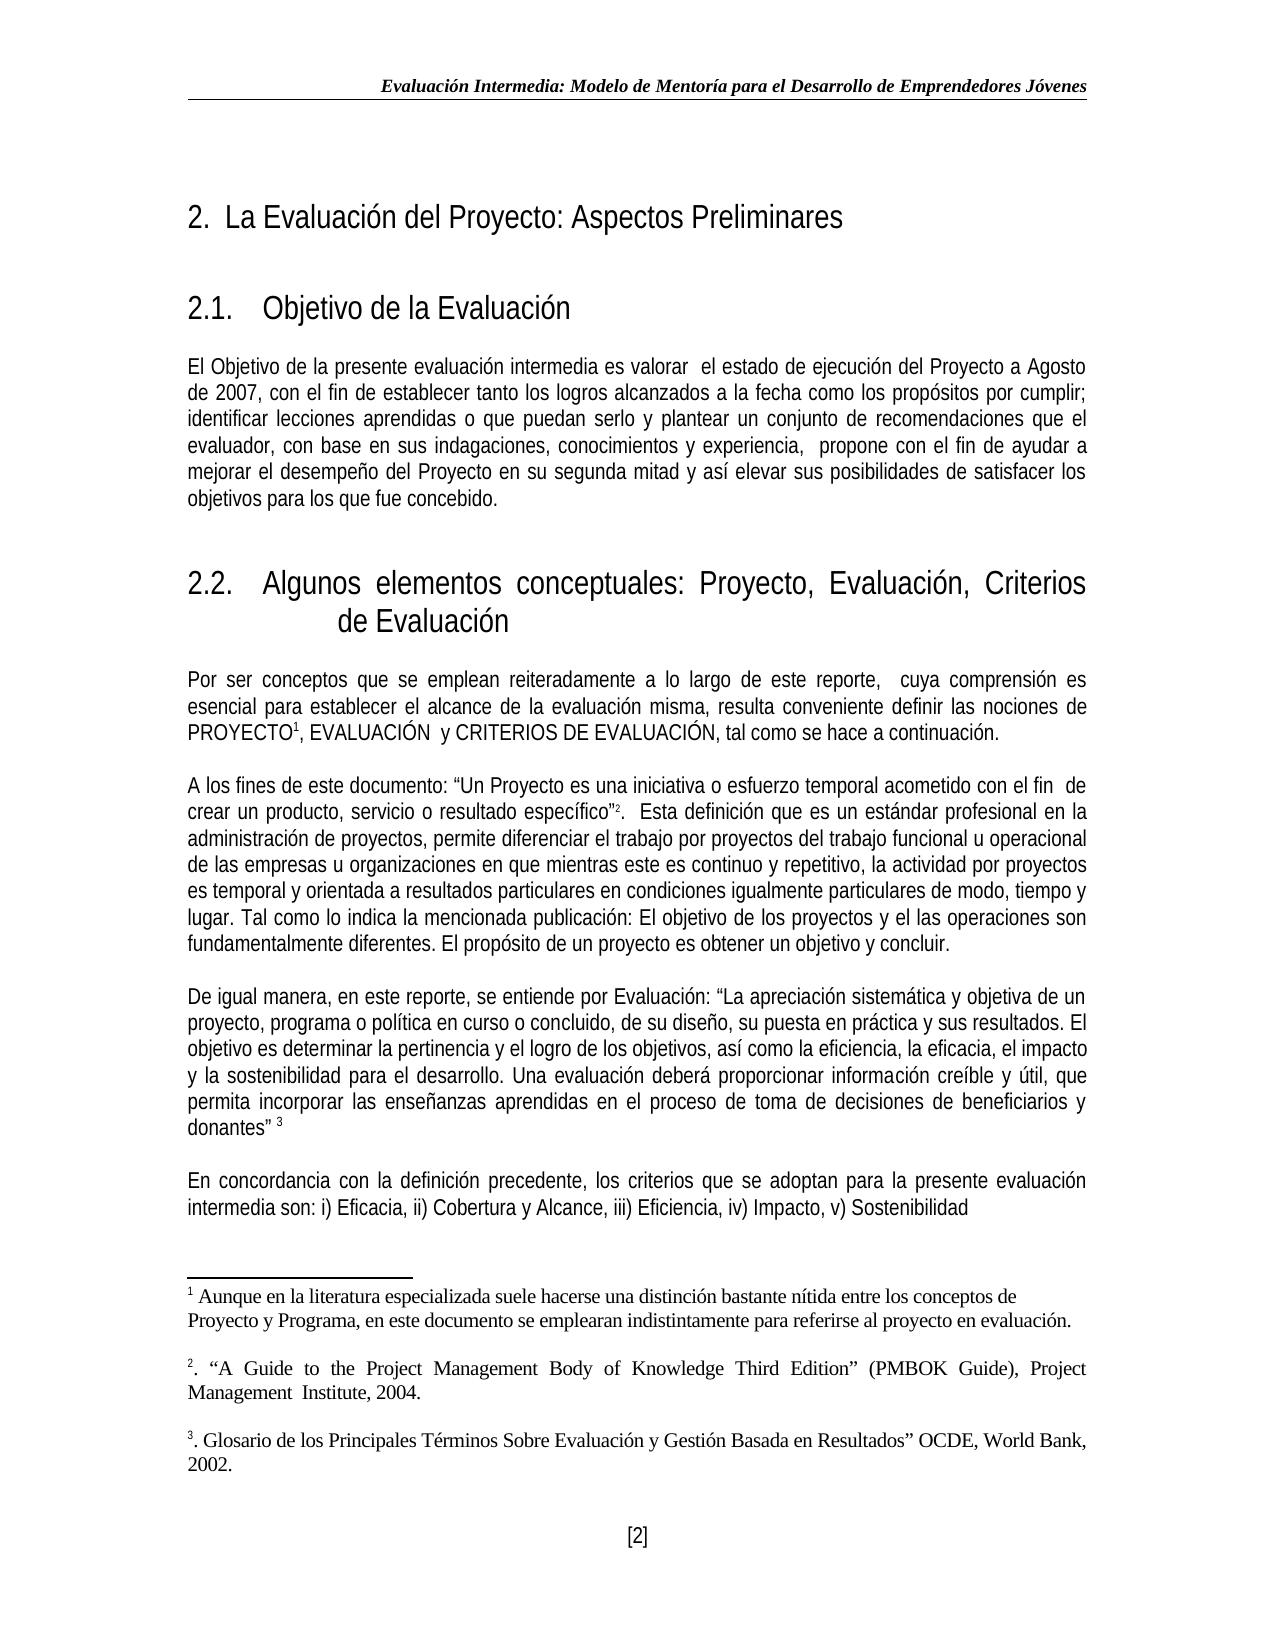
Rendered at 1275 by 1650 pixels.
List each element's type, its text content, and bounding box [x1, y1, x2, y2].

text 2.1. Objetivo de la Evaluación [187, 288, 1087, 326]
text 2.2. Algunos elementos conceptuales: Proyecto, Evaluación, Criterios de Evaluación [187, 563, 1087, 640]
text El Objetivo de la presente evaluación intermedia es valorar el estado de ejecución del Proyecto a Agosto de 2007, con el fin de establecer tanto los logros alcanzados a la fecha como los propósitos por cumplir; identificar lecciones aprendidas o que puedan serlo y plantear un conjunto de recomendaciones que el evaluador, con base en sus indagaciones, conocimientos y experiencia, propone con el fin de ayudar a mejorar el desempeño del Proyecto en su segunda mitad y así elevar sus posibilidades de satisfacer los objetivos para los que fue concebido. [187, 353, 1087, 511]
text A los fines de este documento: “Un Proyecto es una iniciativa o esfuerzo temporal acometido con el fin de crear un producto, servicio o resultado específico”. Esta definición que es un estándar profesional en la administración de proyectos, permite diferenciar el trabajo por proyectos del trabajo funcional u operacional de las empresas u organizaciones en que mientras este es continuo y repetitivo, la actividad por proyectos es temporal y orientada a resultados particulares en condiciones igualmente particulares de modo, tiempo y lugar. Tal como lo indica la mencionada publicación: El objetivo de los proyectos y el las operaciones son fundamentalmente diferentes. El propósito de un proyecto es obtener un objetivo y concluir. [187, 772, 1087, 956]
text Por ser conceptos que se emplean reiteradamente a lo largo de este reporte, cuya comprensión es esencial para establecer el alcance de la evaluación misma, resulta conveniente definir las nociones de PROYECTO, EVALUACIÓN y CRITERIOS DE EVALUACIÓN, tal como se hace a continuación. [187, 666, 1087, 745]
text De igual manera, en este reporte, se entiende por Evaluación: “La apreciación sistemática y objetiva de un proyecto, programa o política en curso o concluido, de su diseño, su puesta en práctica y sus resultados. El objetivo es determinar la pertinencia y el logro de los objetivos, así como la eficiencia, la eficacia, el impacto y la sostenibilidad para el desarrollo. Una evaluación deberá proporcionar información creíble y útil, que permita incorporar las enseñanzas aprendidas en el proceso de toma de decisiones de beneficiarios y donantes” [187, 983, 1087, 1141]
text En concordancia con la definición precedente, los criterios que se adoptan para la presente evaluación intermedia son: i) Eficacia, ii) Cobertura y Alcance, iii) Eficiencia, iv) Impacto, v) Sostenibilidad [187, 1167, 1087, 1220]
list La Evaluación del Proyecto: Aspectos Preliminares [187, 197, 1087, 235]
